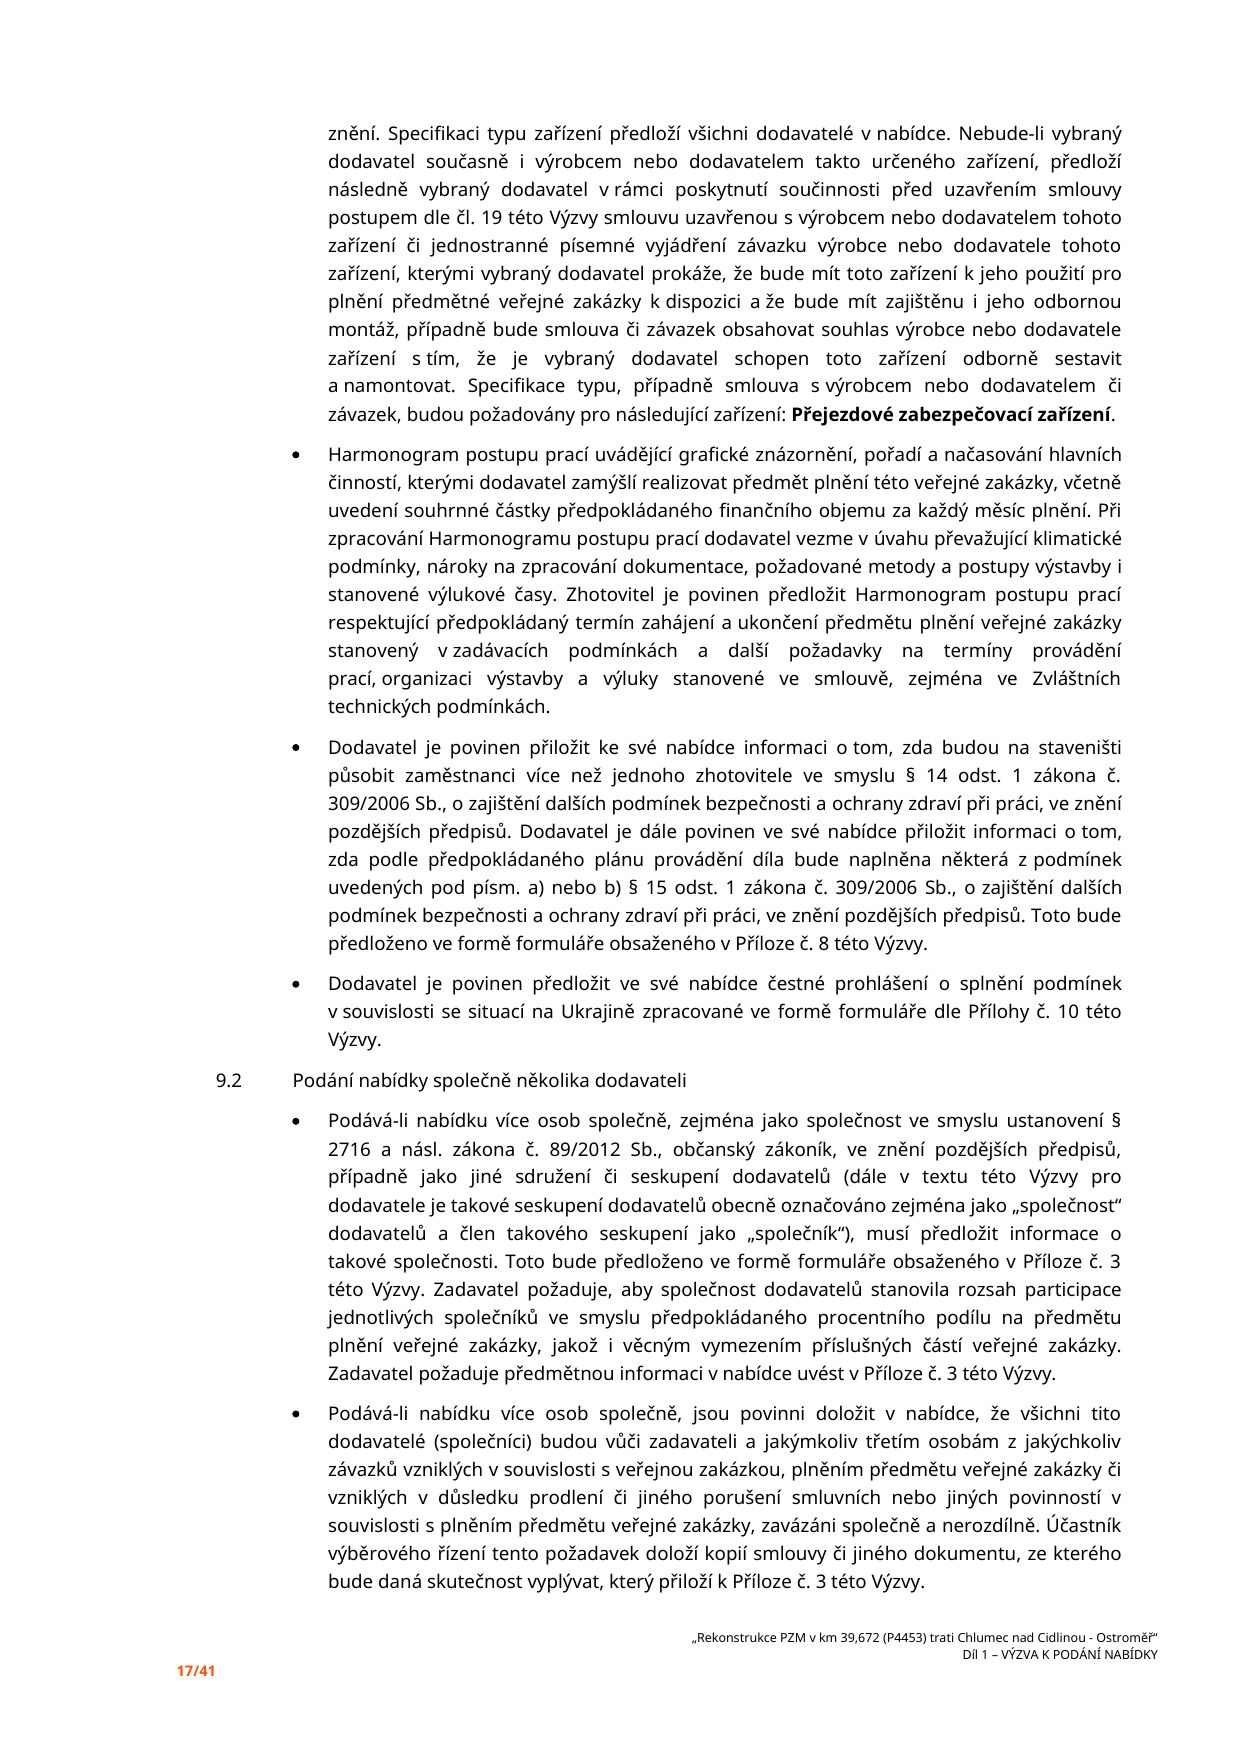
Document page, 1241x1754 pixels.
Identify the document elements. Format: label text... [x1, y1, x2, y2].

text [292, 121, 1122, 426]
text Harmonogram postupu prací uvádějící grafické znázornění, pořadí a načasování hlavních činností, kterými dodavatel zamýšlí realizovat předmět plnění této veřejné zakázky, včetně uvedení souhrnné částky předpokládaného finančního objemu za každý měsíc plnění. Při zpracování Harmonogramu postupu prací dodavatel vezme v úvahu převažující klimatické podmínky, nároky na zpracování dokumentace, požadované metody a postupy výstavby i stanovené výlukové časy. Zhotovitel je povinen předložit Harmonogram postupu prací respektující předpokládaný termín zahájení a ukončení předmětu plnění veřejné zakázky stanovený v zadávacích podmínkách a další požadavky na termíny provádění prací, organizaci výstavby a výluky stanovené ve smlouvě, zejména ve Zvláštních technických podmínkách. [292, 441, 1122, 719]
text Podání nabídky společně několika dodavateli [216, 1067, 1122, 1093]
text Podává-li nabídku více osob společně, jsou povinni doložit v nabídce, že všichni tito dodavatelé (společníci) budou vůči zadavateli a jakýmkoliv třetím osobám z jakýchkoliv závazků vzniklých v souvislosti s veřejnou zakázkou, plněním předmětu veřejné zakázky či vzniklých v důsledku prodlení či jiného porušení smluvních nebo jiných povinností v souvislosti s plněním předmětu veřejné zakázky, zavázáni společně a nerozdílně. Účastník výběrového řízení tento požadavek doloží kopií smlouvy či jiného dokumentu, ze kterého bude daná skutečnost vyplývat, který přiloží k Příloze č. 3 této Výzvy. [292, 1401, 1122, 1594]
text Dodavatel je povinen přiložit ke své nabídce informaci o tom, zda budou na staveništi působit zaměstnanci více než jednoho zhotovitele ve smyslu § 14 odst. 1 zákona č. 309/2006 Sb., o zajištění dalších podmínek bezpečnosti a ochrany zdraví při práci, ve znění pozdějších předpisů. Dodavatel je dále povinen ve své nabídce přiložit informaci o tom, zda podle předpokládaného plánu provádění díla bude naplněna některá z podmínek uvedených pod písm. a) nebo b) § 15 odst. 1 zákona č. 309/2006 Sb., o zajištění dalších podmínek bezpečnosti a ochrany zdraví při práci, ve znění pozdějších předpisů. Toto bude předloženo ve formě formuláře obsaženého v Příloze č. 8 této Výzvy. [292, 734, 1122, 956]
text Dodavatel je povinen předložit ve své nabídce čestné prohlášení o splnění podmínek v souvislosti se situací na Ukrajině zpracované ve formě formuláře dle Přílohy č. 10 této Výzvy. [292, 971, 1122, 1052]
text Podává-li nabídku více osob společně, zejména jako společnost ve smyslu ustanovení § 2716 a násl. zákona č. 89/2012 Sb., občanský zákoník, ve znění pozdějších předpisů, případně jako jiné sdružení či seskupení dodavatelů (dále v textu této Výzvy pro dodavatele je takové seskupení dodavatelů obecně označováno zejména jako „společnost“ dodavatelů a člen takového seskupení jako „společník“), musí předložit informace o takové společnosti. Toto bude předloženo ve formě formuláře obsaženého v Příloze č. 3 této Výzvy. Zadavatel požaduje, aby společnost dodavatelů stanovila rozsah participace jednotlivých společníků ve smyslu předpokládaného procentního podílu na předmětu plnění veřejné zakázky, jakož i věcným vymezením příslušných částí veřejné zakázky. Zadavatel požaduje předmětnou informaci v nabídce uvést v Příloze č. 3 této Výzvy. [292, 1108, 1122, 1386]
